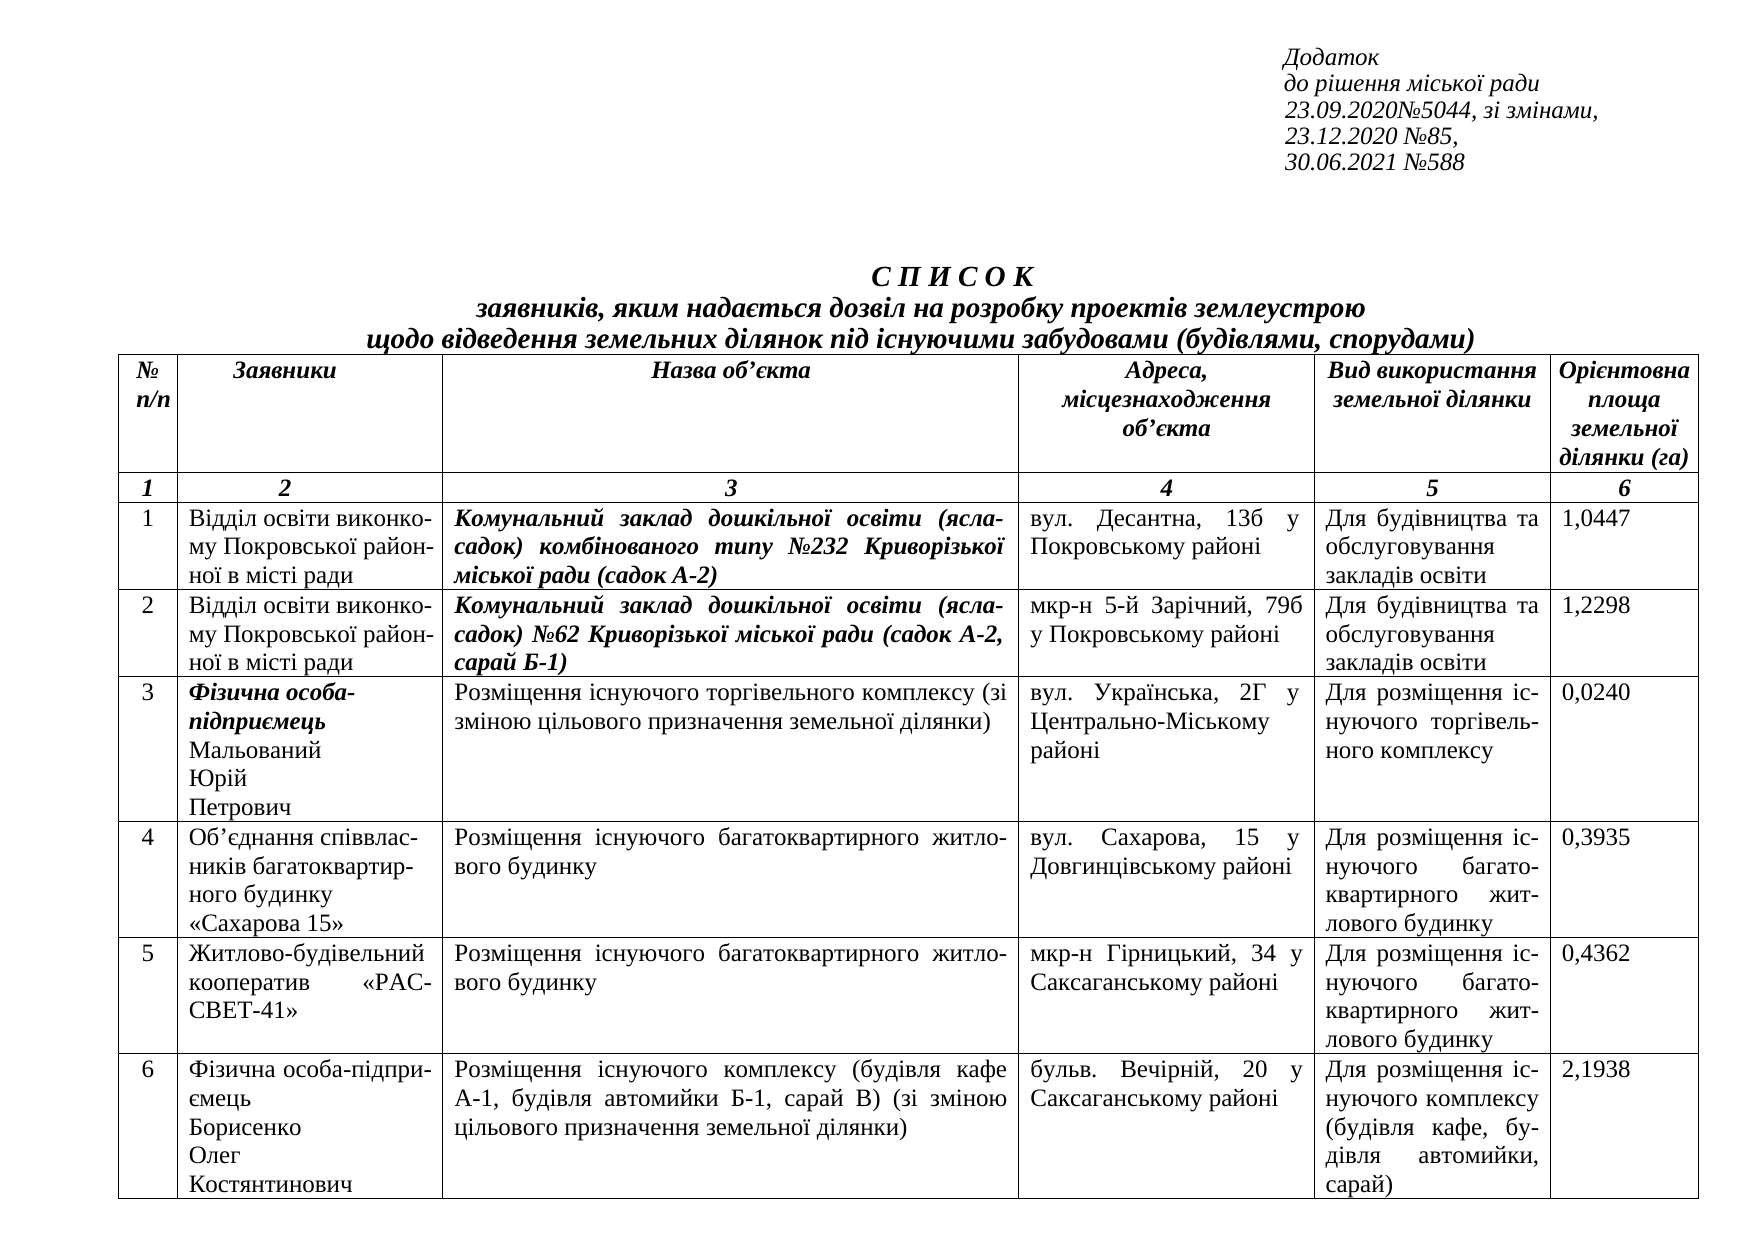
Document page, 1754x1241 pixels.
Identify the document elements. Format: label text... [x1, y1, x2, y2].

text до рішення міської ради [177, 71, 1665, 97]
text 23.12.2020 №85, [1285, 123, 1665, 150]
table_cell 6 [1551, 473, 1698, 502]
table_cell 1 [119, 473, 177, 502]
table_cell 1,0447 [1551, 503, 1698, 589]
table_cell Для розміщення іс-нуючого багато-квартирного жит-лового будинку [1315, 822, 1550, 937]
table_cell 5 [1315, 473, 1550, 502]
table_cell Для розміщення іс-нуючого торгівель-ного комплексу [1315, 677, 1550, 821]
table_cell бульв. Вечірній, 20 у Саксаганському районі [1019, 1054, 1314, 1198]
table_cell Для розміщення іс-нуючого багато-квартирного жит-лового будинку [1315, 938, 1550, 1053]
table_cell Фізична особа-підпри-ємець Борисенко Олег Костянтинович [178, 1054, 442, 1198]
table_cell 2 [178, 473, 442, 502]
table_cell 3 [119, 677, 177, 821]
table_cell Комунальний заклад дошкільної освіти (ясла-садок) №62 Криворізької міської ради (садок А-2, сарай Б-1) [443, 590, 1018, 676]
text 30.06.2021 №588 [1285, 150, 1665, 176]
table_cell Об’єднання співвлас-ників багатоквартир-ного будинку «Сахарова 15» [178, 822, 442, 937]
table_cell Розміщення існуючого багатоквартирного житло-вого будинку [443, 822, 1018, 937]
table_cell Фізична особа-підприємець Мальований Юрій Петрович [178, 677, 442, 821]
table_cell мкр-н Гірницький, 34 у Саксаганському районі [1019, 938, 1314, 1053]
table_cell 3 [443, 473, 1018, 502]
table_cell мкр-н 5-й Зарічний, 79б у Покровському районі [1019, 590, 1314, 676]
table_cell 1,2298 [1551, 590, 1698, 676]
table_header Вид використання земельної ділянки [1315, 355, 1550, 472]
table_cell 4 [119, 822, 177, 937]
table_header Адреса, місцезнаходження об’єкта [1019, 355, 1314, 472]
table_cell Для будівництва та обслуговування закладів освіти [1315, 590, 1550, 676]
text 23.09.2020№5044, зі змінами, [1285, 97, 1665, 123]
table_cell вул. Українська, 2Г у Центрально-Міському районі [1019, 677, 1314, 821]
table_cell 5 [119, 938, 177, 1053]
table_cell 0,4362 [1551, 938, 1698, 1053]
text Додаток [177, 44, 1665, 71]
table_cell вул. Сахарова, 15 у Довгинцівському районі [1019, 822, 1314, 937]
text С П И С О К [177, 262, 1665, 292]
table_cell 2 [119, 590, 177, 676]
table_header № п/п [119, 355, 177, 472]
text заявників, яким надається дозвіл на розробку проектів землеустрою щодо відведення земельних ділянок під існуючими забудовами (будівлями, спорудами) [177, 292, 1665, 354]
table_cell 1 [119, 503, 177, 589]
table_cell Відділ освіти виконко-му Покровської район-ної в місті ради [178, 503, 442, 589]
table_cell Розміщення існуючого торгівельного комплексу (зі зміною цільового призначення земельної ділянки) [443, 677, 1018, 821]
table_cell Комунальний заклад дошкільної освіти (ясла-садок) комбінованого типу №232 Криворізької міської ради (садок А-2) [443, 503, 1018, 589]
table_cell вул. Десантна, 13б у Покровському районі [1019, 503, 1314, 589]
table_header Заявники [178, 355, 442, 472]
table_cell 2,1938 [1551, 1054, 1698, 1198]
table_cell 4 [1019, 473, 1314, 502]
table_header Назва об’єкта [443, 355, 1018, 472]
table_cell Відділ освіти виконко-му Покровської район-ної в місті ради [178, 590, 442, 676]
table_cell Розміщення існуючого комплексу (будівля кафе А-1, будівля автомийки Б-1, сарай В) (зі зміною цільового призначення земельної ділянки) [443, 1054, 1018, 1198]
table_cell Для будівництва та обслуговування закладів освіти [1315, 503, 1550, 589]
table_cell 0,0240 [1551, 677, 1698, 821]
table_header Орієнтовна площа земельної ділянки (га) [1551, 355, 1698, 472]
table_cell 0,3935 [1551, 822, 1698, 937]
table_cell Для розміщення іс-нуючого комплексу (будівля кафе, бу-дівля автомийки, сарай) [1315, 1054, 1550, 1198]
table_cell 6 [119, 1054, 177, 1198]
table_cell Розміщення існуючого багатоквартирного житло-вого будинку [443, 938, 1018, 1053]
table_cell Житлово-будівельний кооператив «РАС-СВЕТ-41» [178, 938, 442, 1053]
